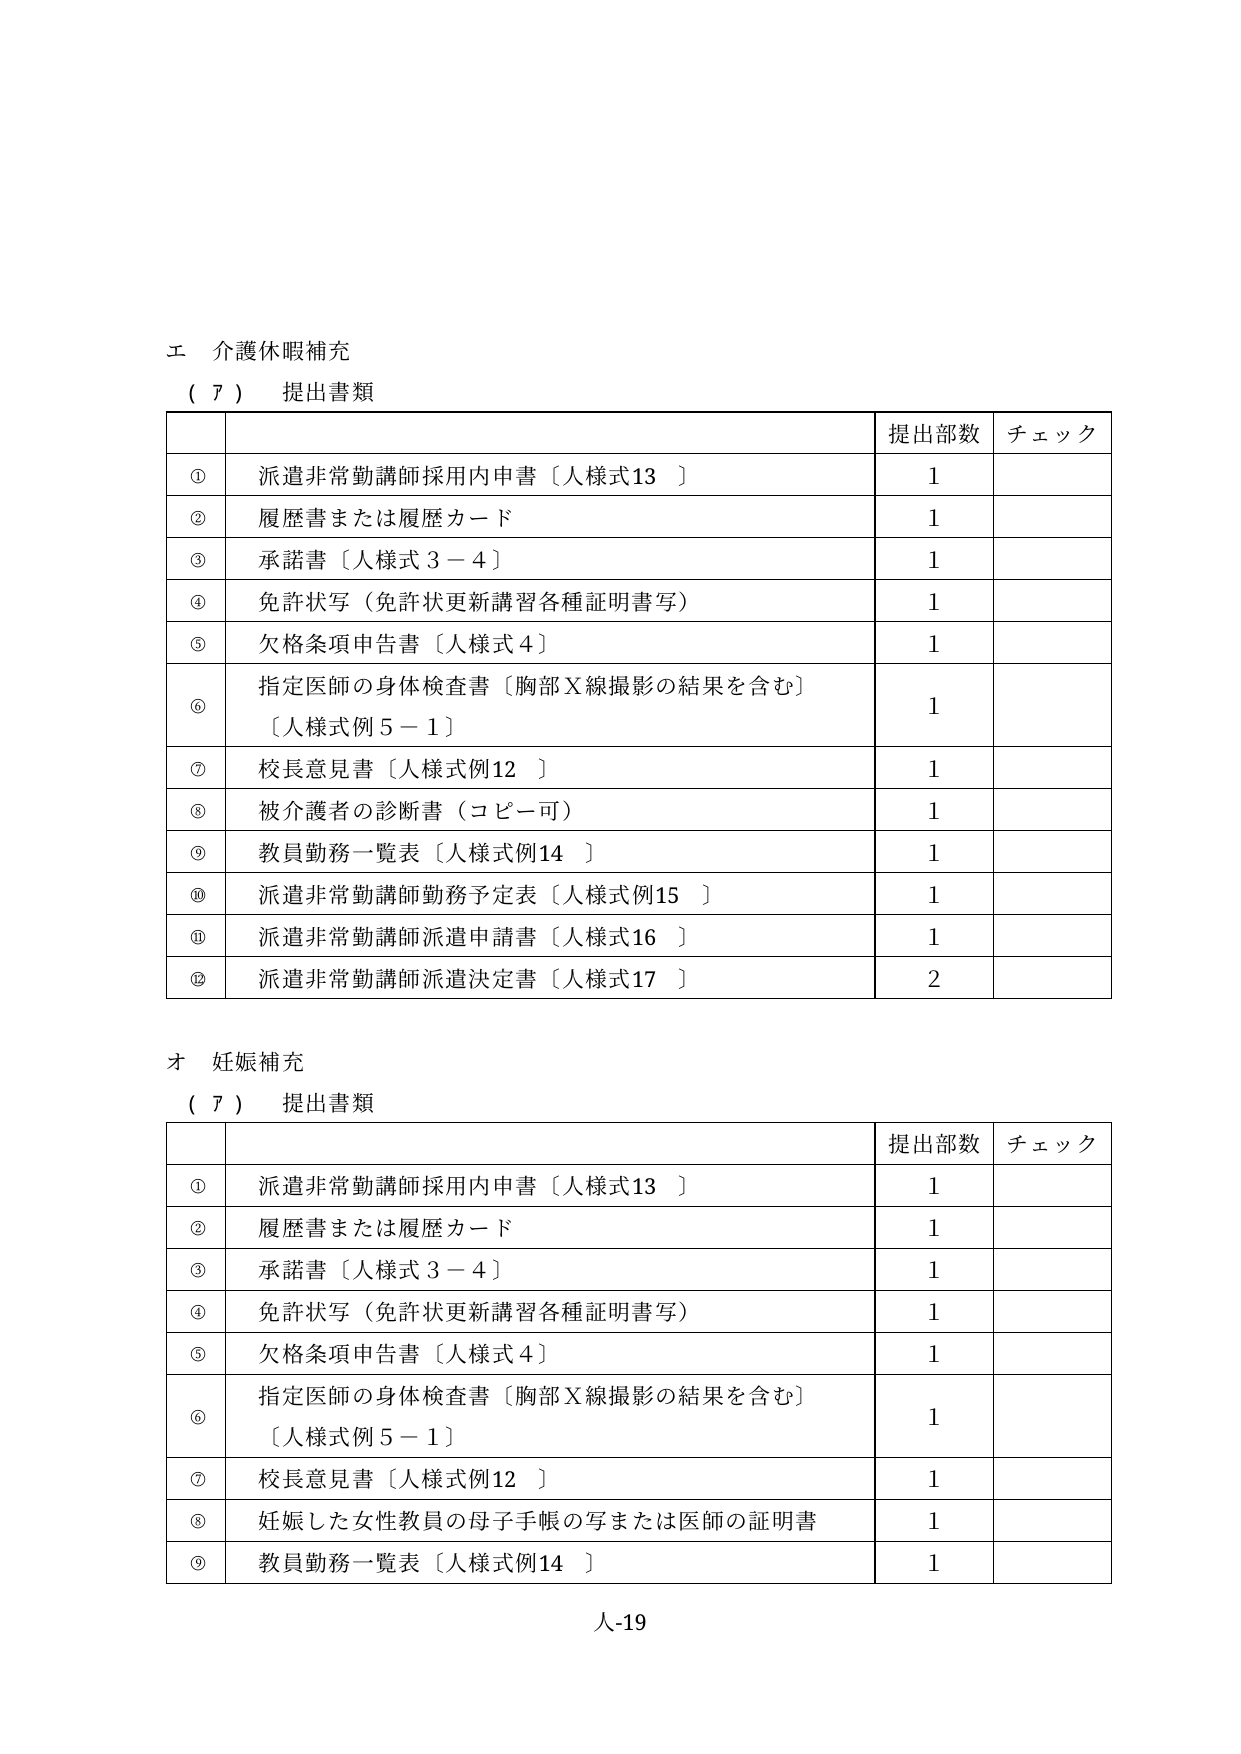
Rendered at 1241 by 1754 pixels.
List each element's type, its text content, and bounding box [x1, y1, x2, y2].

table_cell [994, 1458, 1111, 1499]
table_cell [994, 496, 1111, 537]
table_cell ⑧ [167, 789, 225, 830]
table_header [167, 413, 225, 453]
table_cell [994, 873, 1111, 914]
table_cell ④ [167, 580, 225, 621]
table_header 提出部数 [876, 1123, 993, 1164]
table_cell 派遣非常勤講師採用内申書〔人様式13〕 [226, 454, 874, 495]
text (ｱ) 提出書類 [118, 1081, 1122, 1122]
table_cell 履歴書または履歴カード [226, 1207, 874, 1248]
table_cell 妊娠した女性教員の母子手帳の写または医師の証明書 [226, 1500, 874, 1541]
table_header チェック [994, 1123, 1111, 1164]
table_cell ⑨ [167, 831, 225, 872]
table_cell １ [876, 664, 993, 746]
table_cell 校長意見書〔人様式例12〕 [226, 1458, 874, 1499]
table_cell [994, 1165, 1111, 1206]
table_cell １ [876, 1291, 993, 1332]
table_cell １ [876, 1500, 993, 1541]
table_cell [994, 915, 1111, 956]
table_cell [994, 831, 1111, 872]
table_cell 校長意見書〔人様式例12〕 [226, 747, 874, 788]
table_header [167, 1123, 225, 1164]
table_cell ⑤ [167, 1333, 225, 1374]
table_cell [994, 580, 1111, 621]
table_cell 履歴書または履歴カード [226, 496, 874, 537]
table_cell １ [876, 622, 993, 663]
table_cell １ [876, 1333, 993, 1374]
table_cell １ [876, 831, 993, 872]
table_cell １ [876, 1207, 993, 1248]
table_cell ① [167, 1165, 225, 1206]
table_cell [994, 957, 1111, 998]
table_cell １ [876, 873, 993, 914]
table_cell ⑧ [167, 1500, 225, 1541]
table_cell １ [876, 1375, 993, 1457]
text オ 妊娠補充 [118, 1040, 1122, 1081]
table_cell [994, 664, 1111, 746]
table_cell 教員勤務一覧表〔人様式例14〕 [226, 831, 874, 872]
table_cell １ [876, 915, 993, 956]
table_cell １ [876, 580, 993, 621]
table_cell [994, 538, 1111, 579]
table_cell [994, 1333, 1111, 1374]
table_cell 被介護者の診断書（コピー可） [226, 789, 874, 830]
table_cell [994, 1291, 1111, 1332]
table_header [226, 413, 874, 453]
table_cell 承諾書〔人様式３－４〕 [226, 538, 874, 579]
table_cell 欠格条項申告書〔人様式４〕 [226, 1333, 874, 1374]
table_cell [994, 747, 1111, 788]
table_cell [994, 1500, 1111, 1541]
table_cell ⑩ [167, 873, 225, 914]
table_cell ③ [167, 1249, 225, 1290]
table_cell [994, 1207, 1111, 1248]
table_cell 指定医師の身体検査書〔胸部Ｘ線撮影の結果を含む〕 〔人様式例５－１〕 [226, 664, 874, 746]
table_cell １ [876, 1542, 993, 1583]
table_cell ⑥ [167, 664, 225, 746]
table_cell 欠格条項申告書〔人様式４〕 [226, 622, 874, 663]
table_cell ⑦ [167, 1458, 225, 1499]
table_cell ⑦ [167, 747, 225, 788]
table_cell 派遣非常勤講師派遣申請書〔人様式16〕 [226, 915, 874, 956]
table_header チェック [994, 413, 1111, 453]
table_cell [994, 1375, 1111, 1457]
table_cell 指定医師の身体検査書〔胸部Ｘ線撮影の結果を含む〕 〔人様式例５－１〕 [226, 1375, 874, 1457]
table_cell [994, 454, 1111, 495]
table_cell ② [167, 1207, 225, 1248]
table_cell ⑥ [167, 1375, 225, 1457]
table_cell ④ [167, 1291, 225, 1332]
table_cell [994, 622, 1111, 663]
table_cell １ [876, 1458, 993, 1499]
table_cell 免許状写（免許状更新講習各種証明書写） [226, 1291, 874, 1332]
table_cell 派遣非常勤講師採用内申書〔人様式13〕 [226, 1165, 874, 1206]
table_cell １ [876, 454, 993, 495]
table_cell 免許状写（免許状更新講習各種証明書写） [226, 580, 874, 621]
table_cell ③ [167, 538, 225, 579]
table_cell 派遣非常勤講師勤務予定表〔人様式例15〕 [226, 873, 874, 914]
table_cell [994, 1542, 1111, 1583]
table_cell １ [876, 1249, 993, 1290]
table_cell １ [876, 747, 993, 788]
table_cell １ [876, 496, 993, 537]
table_cell ⑤ [167, 622, 225, 663]
table_cell 教員勤務一覧表〔人様式例14〕 [226, 1542, 874, 1583]
text (ｱ) 提出書類 [118, 370, 1122, 411]
table_cell [994, 1249, 1111, 1290]
table_cell １ [876, 789, 993, 830]
table_cell 派遣非常勤講師派遣決定書〔人様式17〕 [226, 957, 874, 998]
table_cell ① [167, 454, 225, 495]
table_cell [994, 789, 1111, 830]
table_header 提出部数 [876, 413, 993, 453]
table_cell ⑫ [167, 957, 225, 998]
table_cell ２ [876, 957, 993, 998]
table_cell １ [876, 538, 993, 579]
table_cell ② [167, 496, 225, 537]
table_cell 承諾書〔人様式３－４〕 [226, 1249, 874, 1290]
table_cell ⑨ [167, 1542, 225, 1583]
text エ 介護休暇補充 [118, 329, 1122, 370]
table_cell １ [876, 1165, 993, 1206]
table_cell ⑪ [167, 915, 225, 956]
table_header [226, 1123, 874, 1164]
